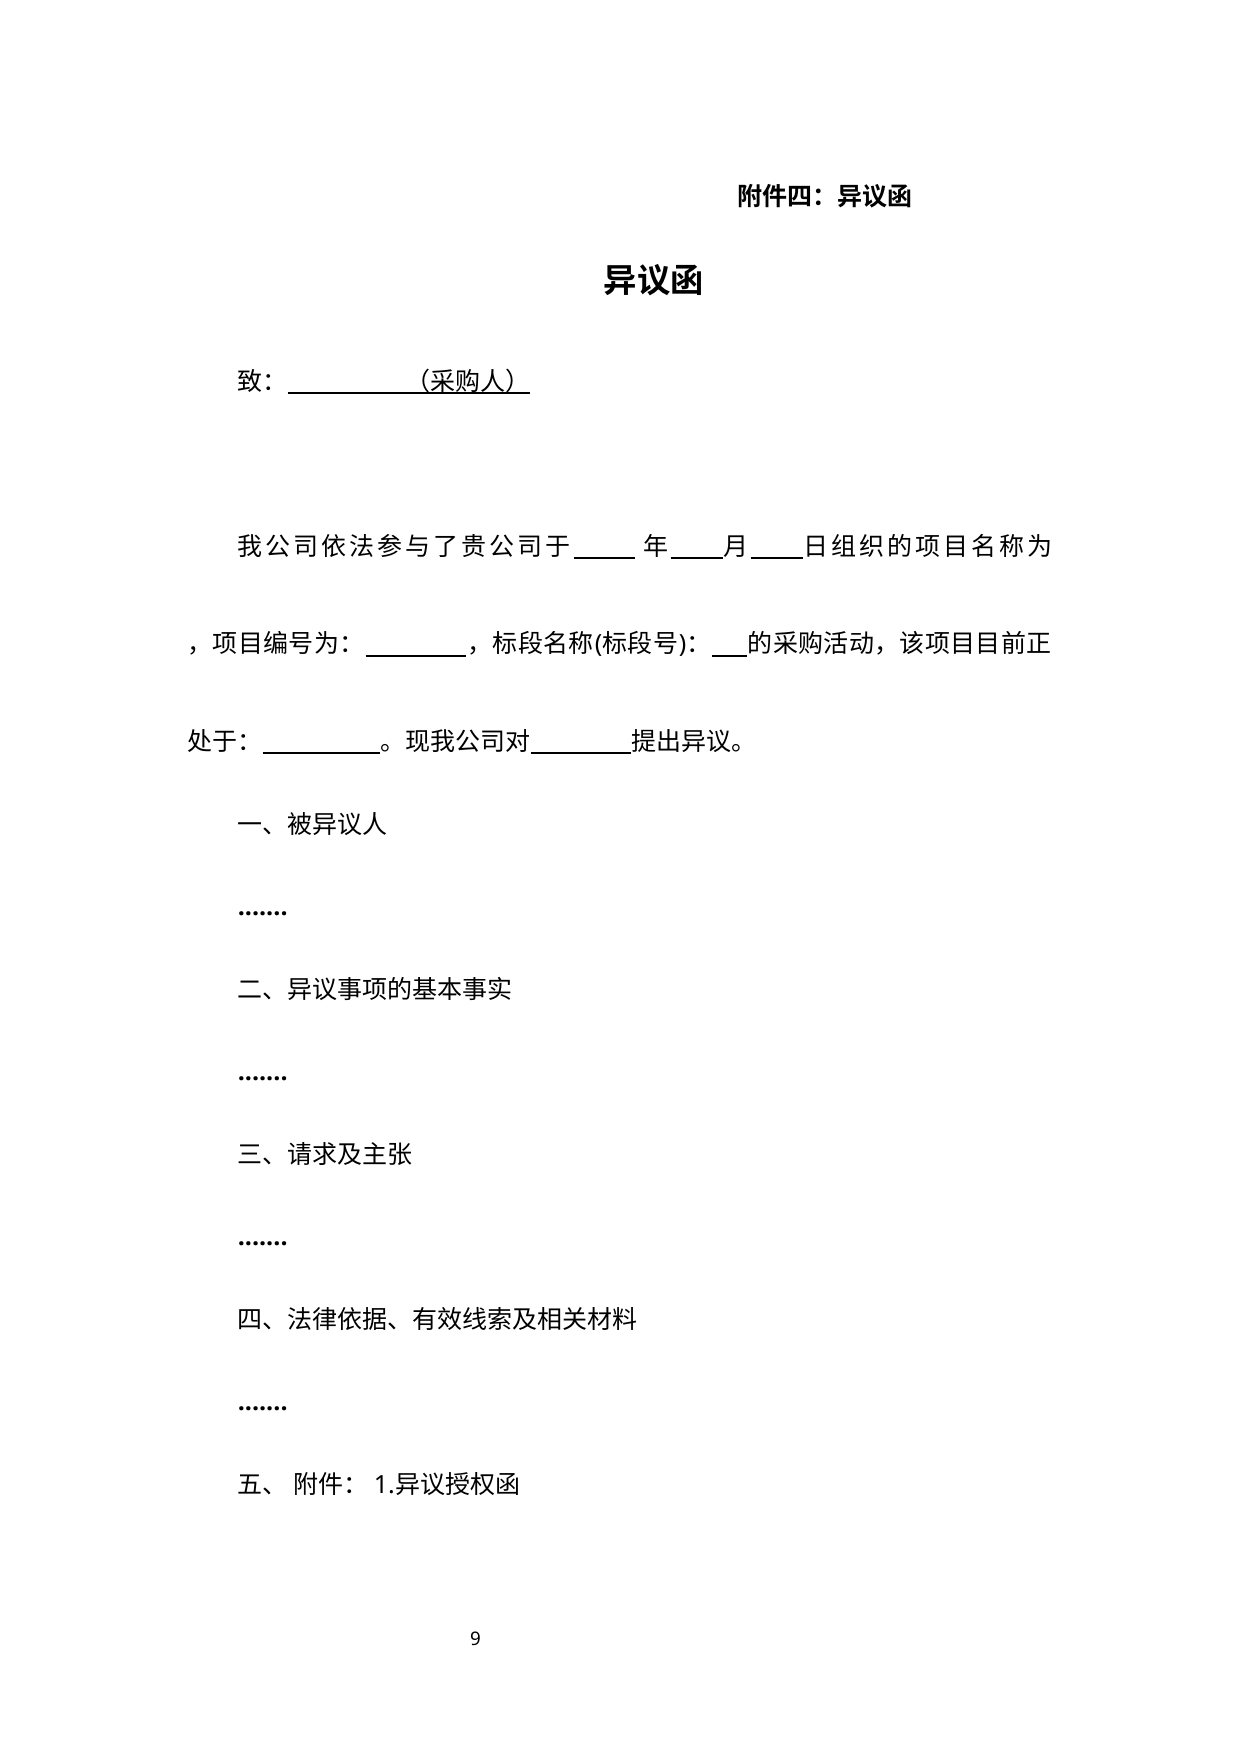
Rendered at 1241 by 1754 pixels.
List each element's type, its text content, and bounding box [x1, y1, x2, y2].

text 三、请求及主张 [187, 1120, 1053, 1185]
text 我公司依法参与了贵公司于 年 月 日组织的项目名称为 ，项目编号为： ，标段名称(标段号)： 的采购活动，该项目目前正处于： 。现我公司对 提出异议。 [187, 512, 1053, 772]
text ....... [187, 1369, 1053, 1434]
text 四、法律依据、有效线索及相关材料 [187, 1286, 1053, 1351]
text ....... [187, 873, 1053, 938]
text 致： （采购人） [187, 347, 1053, 412]
text 异议函 [187, 245, 1053, 310]
text 日 期：附件四：异议函 [187, 162, 1226, 227]
text 二、异议事项的基本事实 [187, 955, 1053, 1020]
text ....... [187, 1203, 1053, 1268]
text 五、 附件： 1.异议授权函 [187, 1451, 1053, 1516]
text 一、被异议人 [187, 790, 1053, 855]
text ....... [187, 1038, 1053, 1103]
